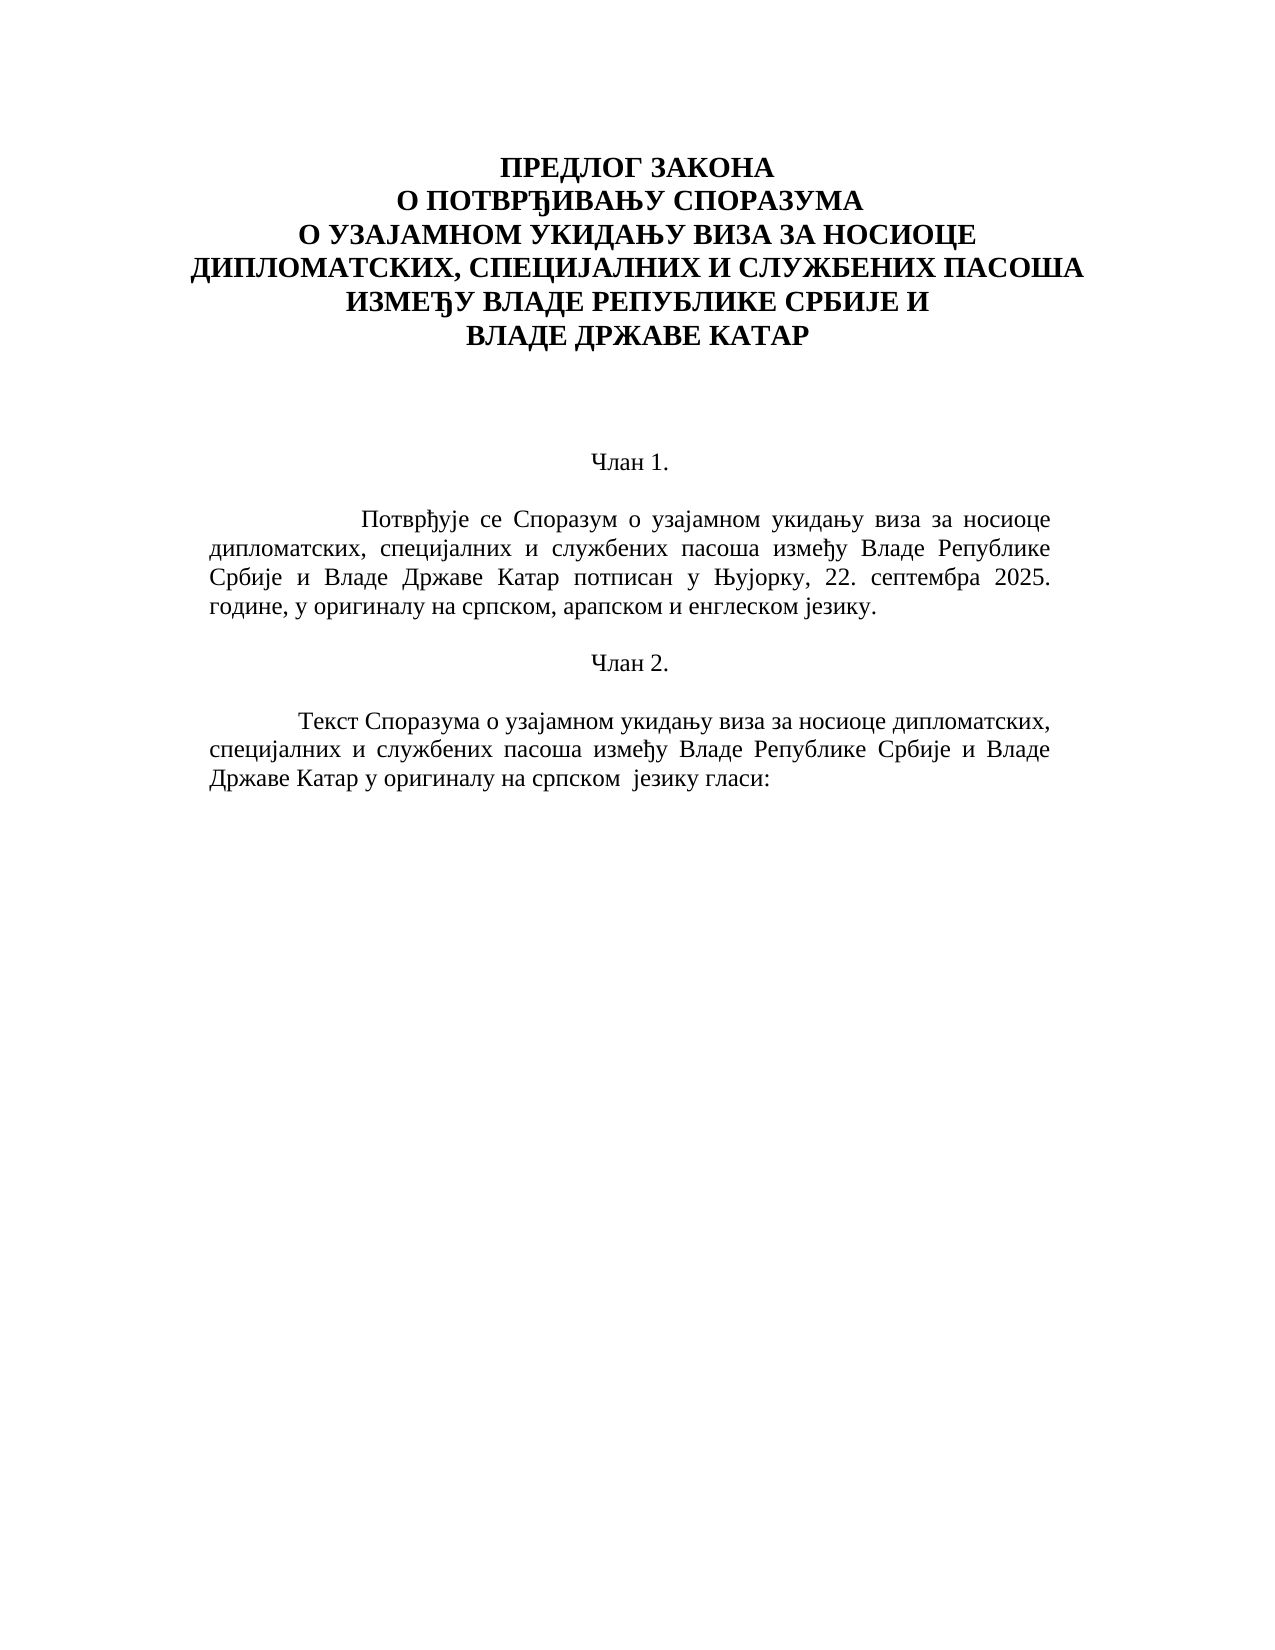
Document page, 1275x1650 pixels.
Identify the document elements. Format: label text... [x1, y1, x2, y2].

text Потврђује се Споразум о узајамном укидању виза за носиоце дипломатских, специјалних и службених пасоша између Владе Републике Србије и Владе Државе Катар потписан у Њујорку, 22. септембра 2025. године, у оригиналу на српском, арапском и енглеском језику. [209, 504, 1051, 619]
text О УЗАЈАМНОМ УКИДАЊУ ВИЗА ЗА НОСИОЦЕ ДИПЛОМАТСКИХ, СПЕЦИЈАЛНИХ И СЛУЖБЕНИХ ПАСОША ИЗМЕЂУ ВЛАДЕ РЕПУБЛИКЕ СРБИЈЕ И ВЛАДЕ ДРЖАВЕ КАТАР [150, 217, 1125, 351]
text Члан 2. [209, 648, 1051, 677]
text Текст Споразумa о узајамном укидању виза за носиоце дипломатских, специјалних и службених пасоша између Владе Републике Србије и Владе Државе Катар у оригиналу на српском језику гласи: [209, 706, 1051, 792]
text ПРЕДЛОГ ЗАКОНА [209, 150, 1051, 183]
text Члан 1. [209, 447, 1051, 476]
text О ПОТВРЂИВАЊУ СПОРАЗУМA [209, 183, 1051, 217]
